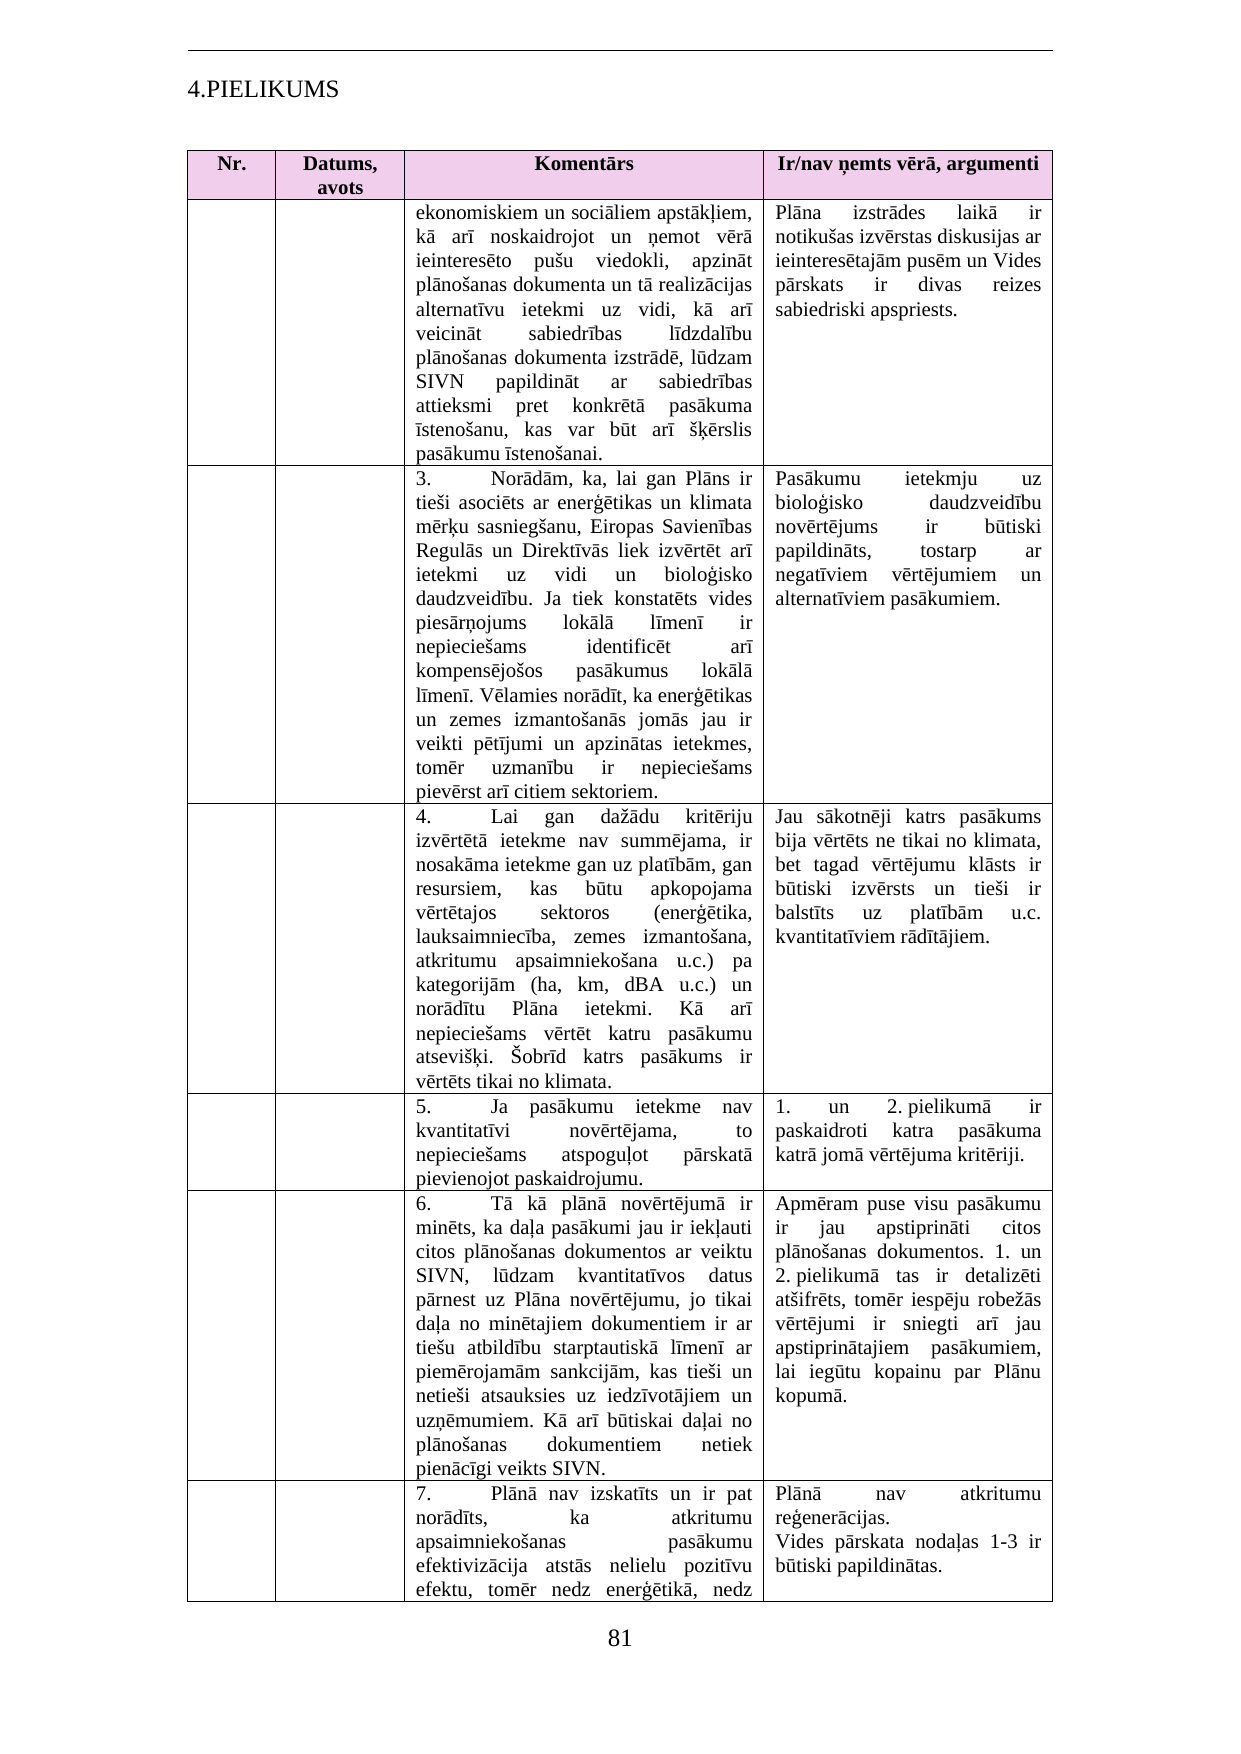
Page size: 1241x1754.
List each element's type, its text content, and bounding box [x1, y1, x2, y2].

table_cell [764, 200, 1052, 465]
table_cell [188, 200, 275, 465]
table_cell [188, 1481, 275, 1601]
table_cell [276, 1191, 404, 1480]
table_cell [276, 200, 404, 465]
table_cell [405, 200, 763, 465]
table_header Datums, avots [276, 151, 404, 199]
table_cell [188, 804, 275, 1093]
table_header Nr. [188, 151, 275, 199]
table_cell [188, 1191, 275, 1480]
table_cell 5. Ja pasākumu ietekme nav kvantitatīvi novērtējama, to nepieciešams atspoguļot pārskatā pievienojot paskaidrojumu. [405, 1094, 763, 1190]
table_header Ir/nav ņemts vērā, argumenti [764, 151, 1052, 199]
table_cell 1. un 2. pielikumā ir paskaidroti katra pasākuma katrā jomā vērtējuma kritēriji. [764, 1094, 1052, 1190]
table_cell [276, 804, 404, 1093]
table_cell 3. Norādām, ka, lai gan Plāns ir tieši asociēts ar enerģētikas un klimata mērķu sasniegšanu, Eiropas Savienības Regulās un Direktīvās liek izvērtēt arī ietekmi uz vidi un bioloģisko daudzveidību. Ja tiek konstatēts vides piesārņojums lokālā līmenī ir nepieciešams identificēt arī kompensējošos pasākumus lokālā līmenī. Vēlamies norādīt, ka enerģētikas un zemes izmantošanās jomās jau ir veikti pētījumi un apzinātas ietekmes, tomēr uzmanību ir nepieciešams pievērst arī citiem sektoriem. [405, 466, 763, 803]
table_header Komentārs [405, 151, 763, 199]
table_cell [188, 1094, 275, 1190]
table_cell Pasākumu ietekmju uz bioloģisko daudzveidību novērtējums ir būtiski papildināts, tostarp ar negatīviem vērtējumiem un alternatīviem pasākumiem. [764, 466, 1052, 803]
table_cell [764, 1481, 1052, 1601]
table_cell [276, 466, 404, 803]
table_cell 6. Tā kā plānā novērtējumā ir minēts, ka daļa pasākumi jau ir iekļauti citos plānošanas dokumentos ar veiktu SIVN, lūdzam kvantitatīvos datus pārnest uz Plāna novērtējumu, jo tikai daļa no minētajiem dokumentiem ir ar tiešu atbildību starptautiskā līmenī ar piemērojamām sankcijām, kas tieši un netieši atsauksies uz iedzīvotājiem un uzņēmumiem. Kā arī būtiskai daļai no plānošanas dokumentiem netiek pienācīgi veikts SIVN. [405, 1191, 763, 1480]
table_cell [276, 1481, 404, 1601]
table_cell 4. Lai gan dažādu kritēriju izvērtētā ietekme nav summējama, ir nosakāma ietekme gan uz platībām, gan resursiem, kas būtu apkopojama vērtētajos sektoros (enerģētika, lauksaimniecība, zemes izmantošana, atkritumu apsaimniekošana u.c.) pa kategorijām (ha, km, dBA u.c.) un norādītu Plāna ietekmi. Kā arī nepieciešams vērtēt katru pasākumu atsevišķi. Šobrīd katrs pasākums ir vērtēts tikai no klimata. [405, 804, 763, 1093]
table_cell Jau sākotnēji katrs pasākums bija vērtēts ne tikai no klimata, bet tagad vērtējumu klāsts ir būtiski izvērsts un tieši ir balstīts uz platībām u.c. kvantitatīviem rādītājiem. [764, 804, 1052, 1093]
table_cell Apmēram puse visu pasākumu ir jau apstiprināti citos plānošanas dokumentos. 1. un 2. pielikumā tas ir detalizēti atšifrēts, tomēr iespēju robežās vērtējumi ir sniegti arī jau apstiprinātajiem pasākumiem, lai iegūtu kopainu par Plānu kopumā. [764, 1191, 1052, 1480]
table_cell [276, 1094, 404, 1190]
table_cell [405, 1481, 763, 1601]
table_cell [188, 466, 275, 803]
